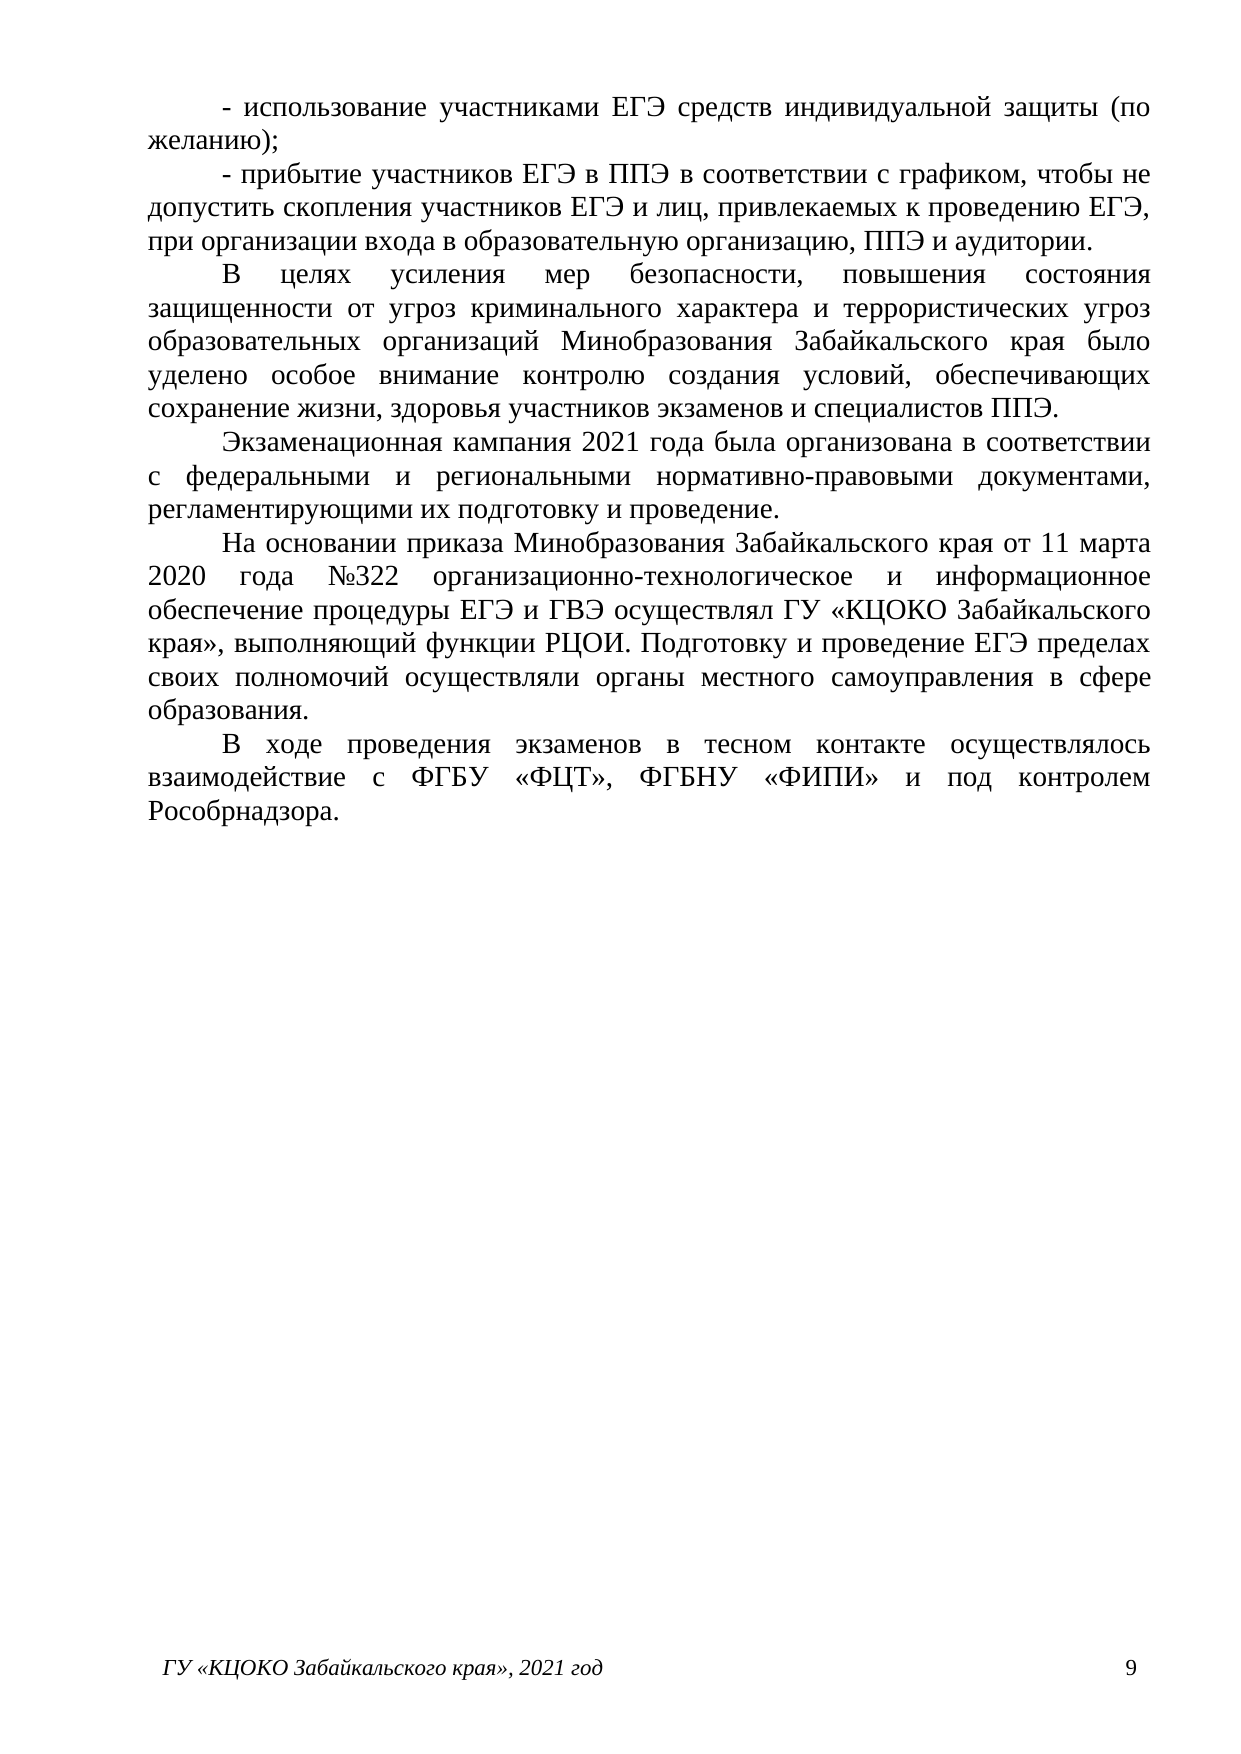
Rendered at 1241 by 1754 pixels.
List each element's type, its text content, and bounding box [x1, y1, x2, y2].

text На основании приказа Минобразования Забайкальского края от 11 марта 2020 года №322 организационно-технологическое и информационное обеспечение процедуры ЕГЭ и ГВЭ осуществлял ГУ «КЦОКО Забайкальского края», выполняющий функции РЦОИ. Подготовку и проведение ЕГЭ пределах своих полномочий осуществляли органы местного самоуправления в сфере образования. [148, 525, 1152, 726]
text Экзаменационная кампания 2021 года была организована в соответствии с федеральными и региональными нормативно-правовыми документами, регламентирующими их подготовку и проведение. [148, 424, 1152, 525]
text В целях усиления мер безопасности, повышения состояния защищенности от угроз криминального характера и террористических угроз образовательных организаций Минобразования Забайкальского края было уделено особое внимание контролю создания условий, обеспечивающих сохранение жизни, здоровья участников экзаменов и специалистов ППЭ. [148, 256, 1152, 424]
text - прибытие участников ЕГЭ в ППЭ в соответствии с графиком, чтобы не допустить скопления участников ЕГЭ и лиц, привлекаемых к проведению ЕГЭ, при организации входа в образовательную организацию, ППЭ и аудитории. [148, 156, 1152, 256]
text - использование участниками ЕГЭ средств индивидуальной защиты (по желанию); [148, 89, 1152, 156]
text В ходе проведения экзаменов в тесном контакте осуществлялось взаимодействие с ФГБУ «ФЦТ», ФГБНУ «ФИПИ» и под контролем Рособрнадзора. [148, 726, 1152, 827]
